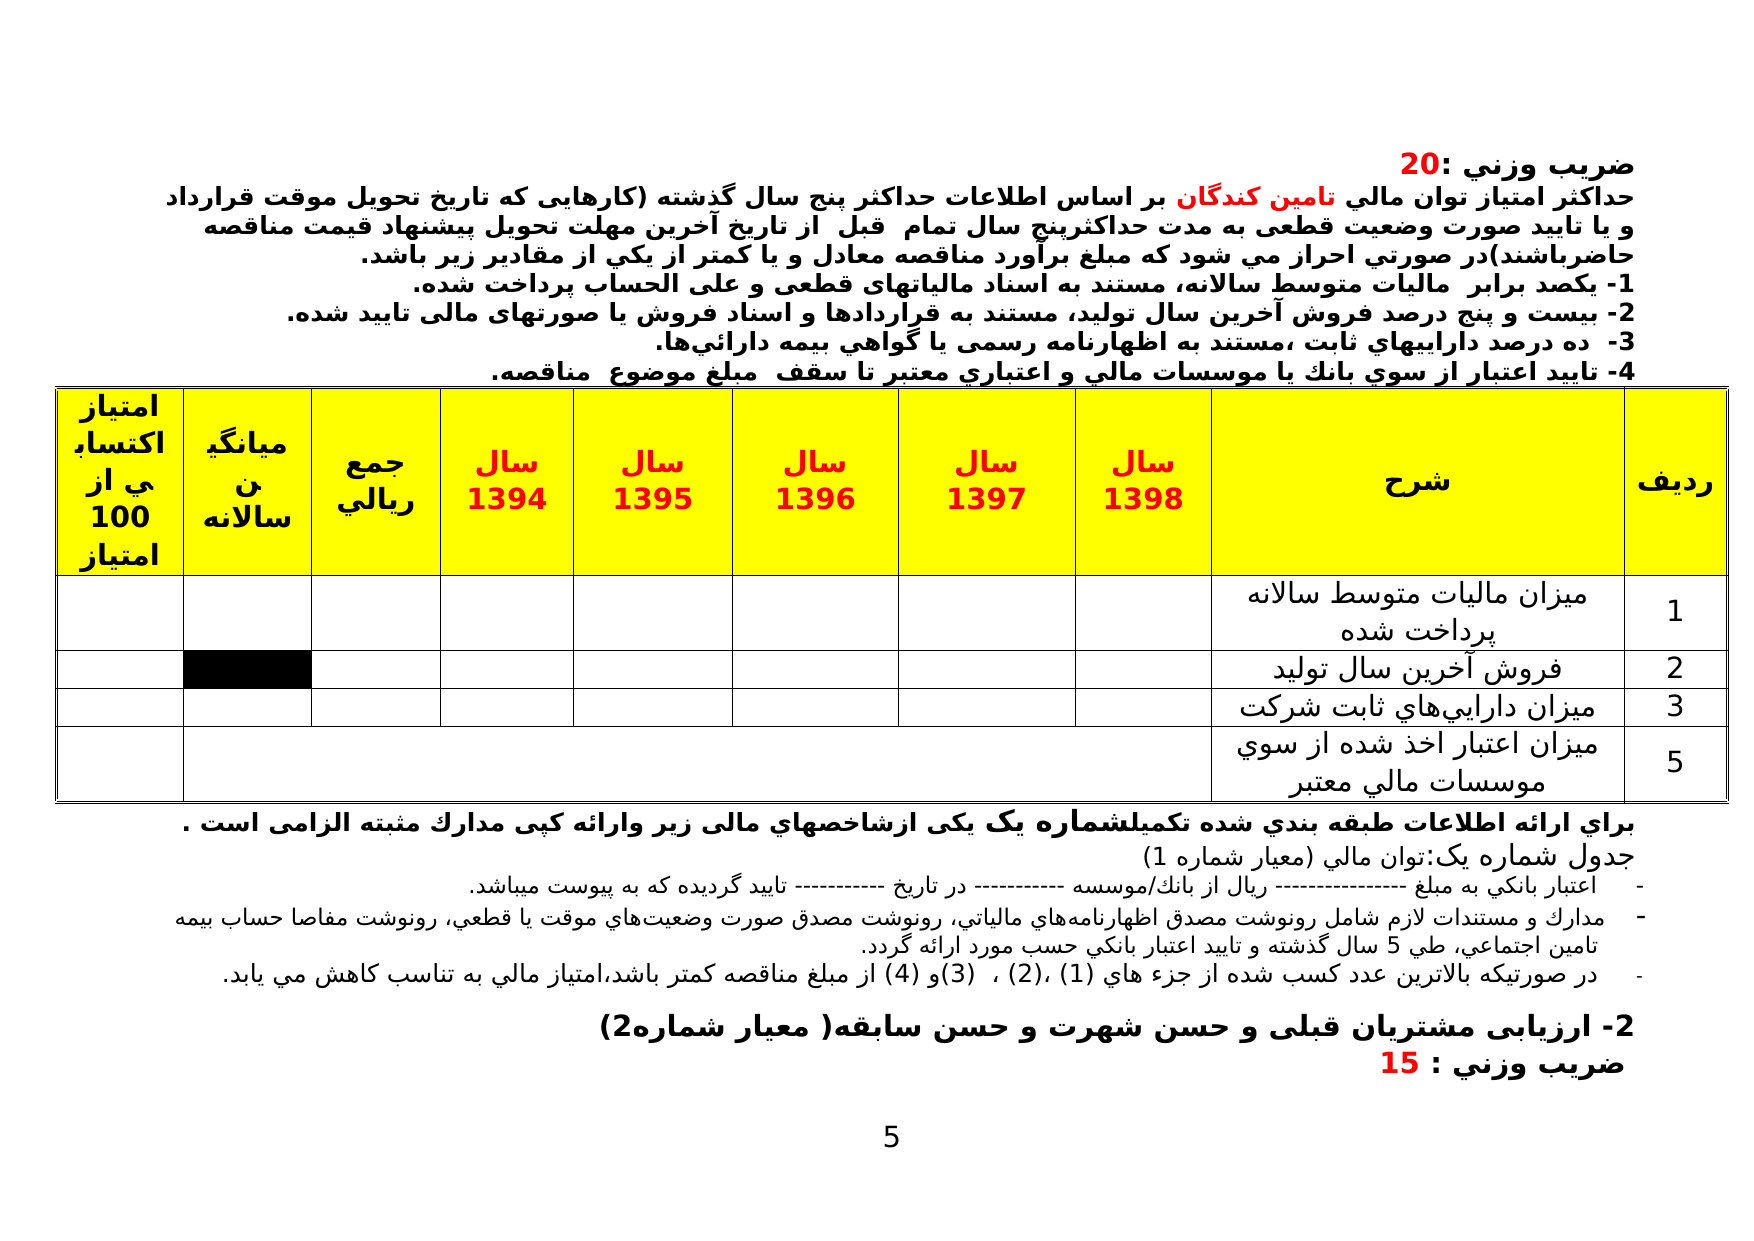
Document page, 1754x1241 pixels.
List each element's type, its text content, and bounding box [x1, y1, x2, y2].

table_cell [441, 576, 573, 650]
table_cell [1076, 576, 1211, 650]
table_cell [733, 576, 898, 650]
table_cell [1076, 651, 1211, 688]
text ضريب وزني :20 [148, 148, 1636, 182]
list مدارك و مستندات لازم شامل رونوشت مصدق اظهارنامه‌هاي مالياتي، رونوشت مصدق صورت وضعيت‌هاي موقت یا قطعي، رونوشت مفاصا حساب بيمه تامين اجتماعي، طي 5 سال گذشته و تاييد اعتبار بانكي حسب مورد ارائه گردد. [148, 899, 1636, 959]
table_cell [58, 689, 183, 726]
table_header سال 1397 [899, 389, 1075, 575]
table_cell فروش آخرین سال تولید [1212, 651, 1624, 688]
table_cell [574, 689, 732, 726]
text براي ارائه اطلاعات طبقه بندي شده تکمیلشماره یک یکی ازشاخصهاي مالی زیر وارائه کپی مدارك مثبته الزامی است . [148, 804, 1636, 838]
text حداكثر امتياز توان مالي تامین کندگان بر اساس اطلاعات حداكثر پنج سال گذشته (کارهایی که تاریخ تحویل موقت قرارداد و یا تایید صورت وضعیت قطعی به مدت حداکثرپنج سال تمام قبل از تاریخ آخرین مهلت تحویل پیشنهاد قیمت مناقصه حاضرباشند)در صورتي احراز مي شود كه مبلغ برآورد مناقصه معادل و يا كمتر از يكي از مقادير زير باشد. [148, 182, 1636, 269]
table_cell [312, 651, 440, 688]
table_header سال1395 [574, 389, 732, 575]
text 2- ارزیابی مشتریان قبلی و حسن شهرت و حسن سابقه( معيار شماره2) [148, 1009, 1636, 1043]
table_header سال1394 [441, 389, 573, 575]
table_cell [899, 689, 1075, 726]
table_cell [184, 689, 311, 726]
table_cell [574, 576, 732, 650]
table_cell [58, 576, 183, 650]
table_cell [312, 576, 440, 650]
table_cell 1 [1625, 576, 1726, 650]
table_cell [899, 576, 1075, 650]
text جدول شماره یک:توان مالي (معيار شماره 1) [148, 838, 1636, 872]
table_cell [56, 727, 183, 801]
table_cell [1076, 689, 1211, 726]
text 2- بیست و پنج درصد فروش آخرین سال تولید، مستند به قراردادها و اسناد فروش یا صورتهای مالی تایید شده. [148, 298, 1636, 327]
text ضريب وزني : 15 [148, 1047, 1636, 1081]
text 4- تاييد اعتبار از سوي بانك يا موسسات مالي و اعتباري معتبر تا سقف مبلغ موضوع مناقصه. [148, 357, 1636, 386]
table_cell [184, 576, 311, 650]
list در صورتيكه بالاترين عدد كسب شده از جزء هاي (1) ،(2) ، (3)و (4) از مبلغ مناقصه كمتر باشد،امتياز مالي به تناسب كاهش مي يابد. [148, 959, 1636, 988]
table_header شرح [1212, 389, 1624, 575]
table_cell ميزان اعتبار اخذ شده از سوي موسسات مالي معتبر [1212, 727, 1624, 801]
table_header ميانگين سالانه [184, 389, 311, 575]
table_cell [441, 651, 573, 688]
table_cell [58, 651, 183, 688]
table_header سال 1396 [733, 389, 898, 575]
list اعتبار بانكي به مبلغ ---------------- ريال از بانك/موسسه ----------- در تاريخ ----------- تاييد گرديده كه به پيوست ميباشد. [148, 872, 1636, 899]
table_cell [441, 689, 573, 726]
table_header امتياز اكتسابي از 100 امتیاز [56, 389, 183, 575]
text 1- یکصد برابر ماليات متوسط سالانه، مستند به اسناد مالیاتهای قطعی و علی الحساب پرداخت شده. [148, 269, 1636, 298]
table_header سال1398 [1076, 389, 1211, 575]
table_cell [184, 727, 1211, 801]
table_cell ميزان ماليات متوسط سالانه پرداخت شده [1212, 576, 1624, 650]
table_cell [312, 689, 440, 726]
table_cell [733, 651, 898, 688]
table_cell 3 [1625, 689, 1726, 726]
text 3- ده درصد داراييهاي ثابت ،مستند به اظهارنامه رسمی يا گواهي بيمه دارائي‌ها. [148, 327, 1636, 357]
table_cell 2 [1625, 651, 1726, 688]
table_cell [899, 651, 1075, 688]
table_cell ميزان دارايي‌هاي ثابت شركت [1212, 689, 1624, 726]
table_cell [574, 651, 732, 688]
table_cell [733, 689, 898, 726]
table_cell 5 [1625, 727, 1727, 801]
table_header جمع ريالي [312, 389, 440, 575]
table_header رديف [1625, 389, 1727, 575]
table_cell [184, 651, 311, 688]
